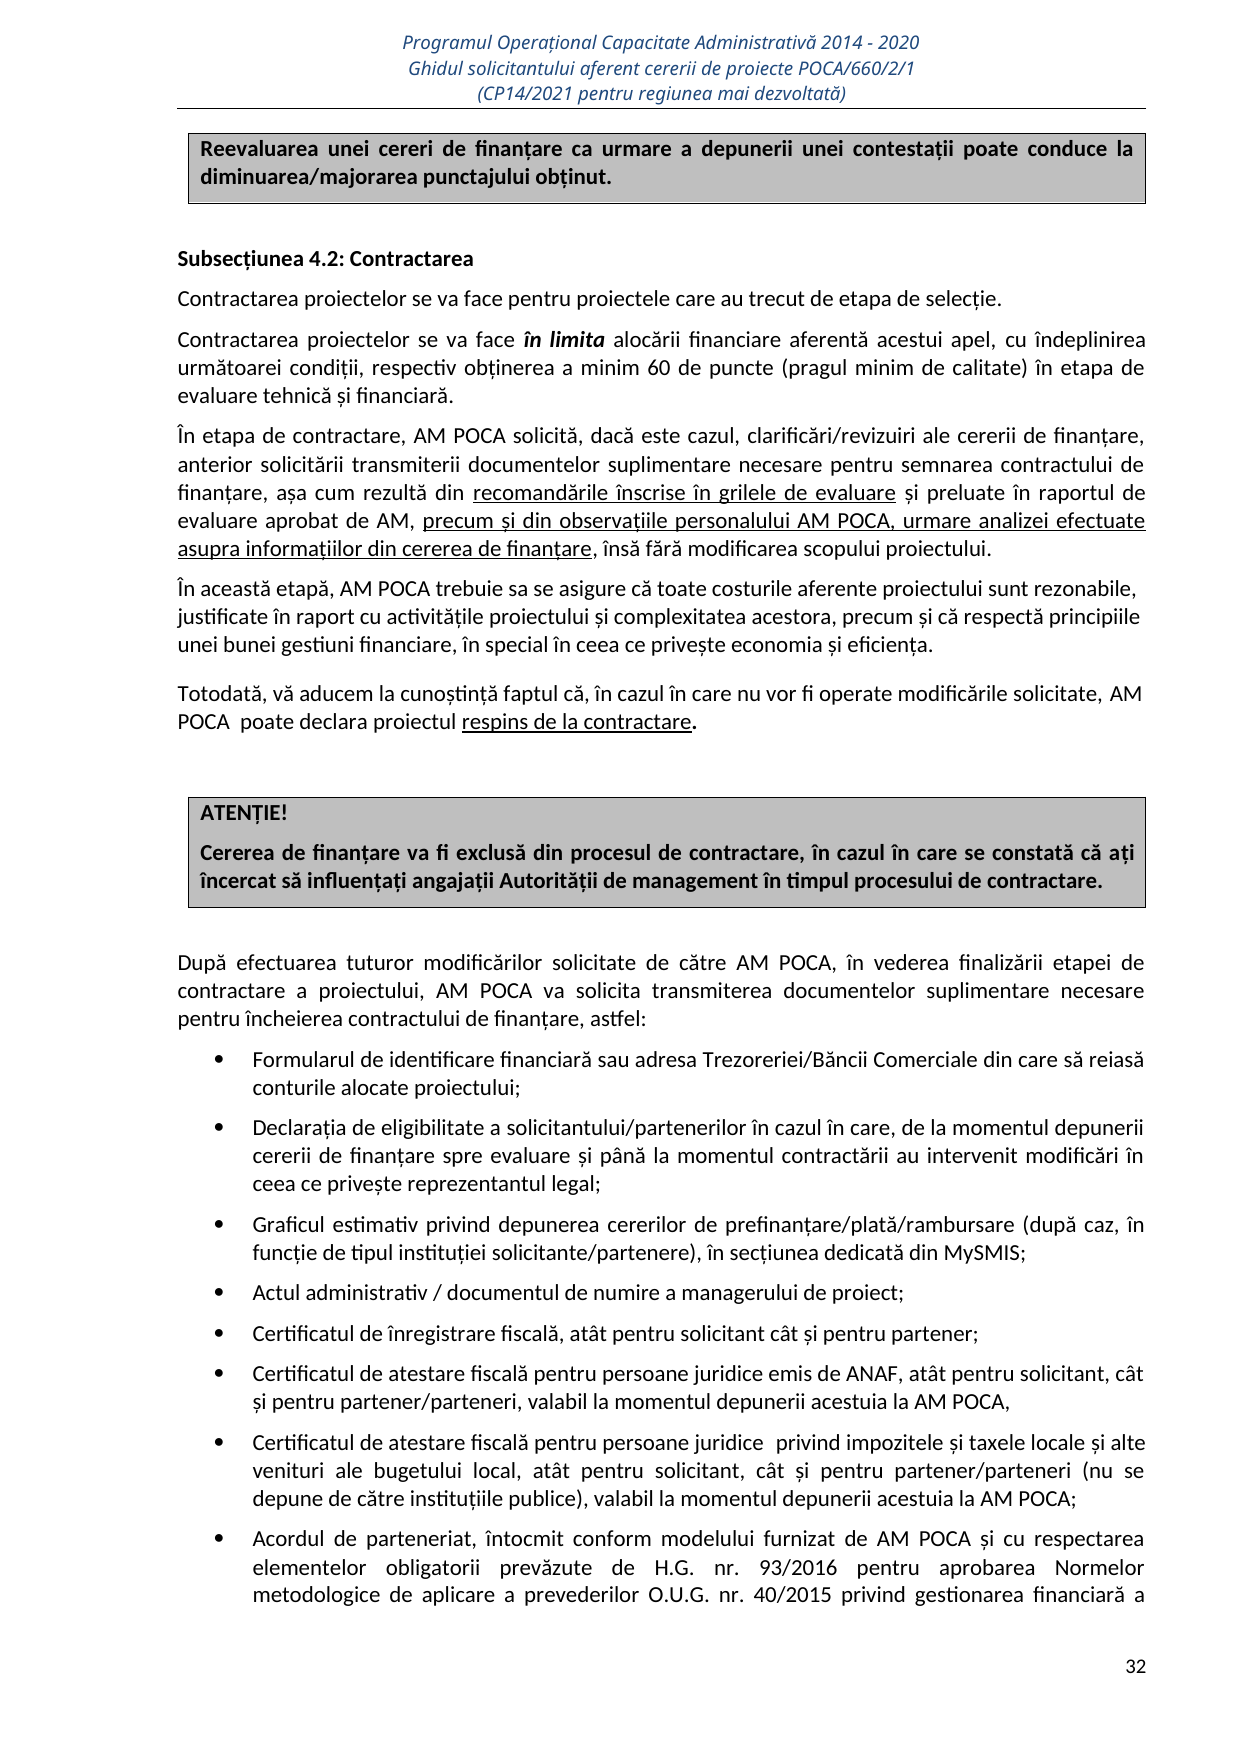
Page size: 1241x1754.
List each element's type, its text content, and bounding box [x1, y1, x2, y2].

list Formularul de identificare financiară sau adresa Trezoreriei/Băncii Comerciale din care să reiasă conturile alocate proiectului; [215, 1045, 1146, 1101]
list Certificatul de atestare fiscală pentru persoane juridice emis de ANAF, atât pentru solicitant, cât și pentru partener/parteneri, valabil la momentul depunerii acestuia la AM POCA, [215, 1359, 1146, 1416]
text Contractarea proiectelor se va face în limita alocării financiare aferentă acestui apel, cu îndeplinirea următoarei condiții, respectiv obținerea a minim 60 de puncte (pragul minim de calitate) în etapa de evaluare tehnică și financiară. [177, 325, 1146, 409]
text Contractarea proiectelor se va face pentru proiectele care au trecut de etapa de selecție. [177, 284, 1146, 313]
list În această etapă, AM POCA trebuie sa se asigure că toate costurile aferente proiectului sunt rezonabile, justificate în raport cu activitățile proiectului și complexitatea acestora, precum și că respectă principiile unei bunei gestiuni financiare, în special în ceea ce privește economia și eficiența. [177, 574, 1146, 658]
list Actul administrativ / documentul de numire a managerului de proiect; [215, 1278, 1146, 1306]
list Certificatul de înregistrare fiscală, atât pentru solicitant cât și pentru partener; [215, 1319, 1146, 1347]
list Certificatul de atestare fiscală pentru persoane juridice privind impozitele şi taxele locale şi alte venituri ale bugetului local, atât pentru solicitant, cât și pentru partener/parteneri (nu se depune de către instituțiile publice), valabil la momentul depunerii acestuia la AM POCA; [215, 1428, 1146, 1512]
text Totodată, vă aducem la cunoștință faptul că, în cazul în care nu vor fi operate modificările solicitate, AM POCA poate declara proiectul respins de la contractare. [177, 679, 1146, 735]
text În etapa de contractare, AM POCA solicită, dacă este cazul, clarificări/revizuiri ale cererii de finanțare, anterior solicitării transmiterii documentelor suplimentare necesare pentru semnarea contractului de finanțare, așa cum rezultă din recomandările înscrise în grilele de evaluare și preluate în raportul de evaluare aprobat de AM, precum și din observațiile personalului AM POCA, urmare analizei efectuate asupra informațiilor din cererea de finanțare, însă fără modificarea scopului proiectului. [177, 422, 1146, 562]
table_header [189, 134, 1145, 202]
text După efectuarea tuturor modificărilor solicitate de către AM POCA, în vederea finalizării etapei de contractare a proiectului, AM POCA va solicita transmiterea documentelor suplimentare necesare pentru încheierea contractului de finanțare, astfel: [177, 948, 1146, 1032]
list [215, 1524, 1146, 1609]
list Graficul estimativ privind depunerea cererilor de prefinanțare/plată/rambursare (după caz, în funcție de tipul instituției solicitante/partenere), în secțiunea dedicată din MySMIS; [215, 1210, 1146, 1266]
subtitle Subsecțiunea 4.2: Contractarea [177, 244, 1146, 272]
table_header ATENȚIE! Cererea de finanţare va fi exclusă din procesul de contractare, în cazul în care se constată că aţi încercat să influenţați angajaţii Autorităţii de management în timpul procesului de contractare. [189, 798, 1145, 907]
list Declarația de eligibilitate a solicitantului/partenerilor în cazul în care, de la momentul depunerii cererii de finanțare spre evaluare și până la momentul contractării au intervenit modificări în ceea ce privește reprezentantul legal; [215, 1113, 1146, 1197]
